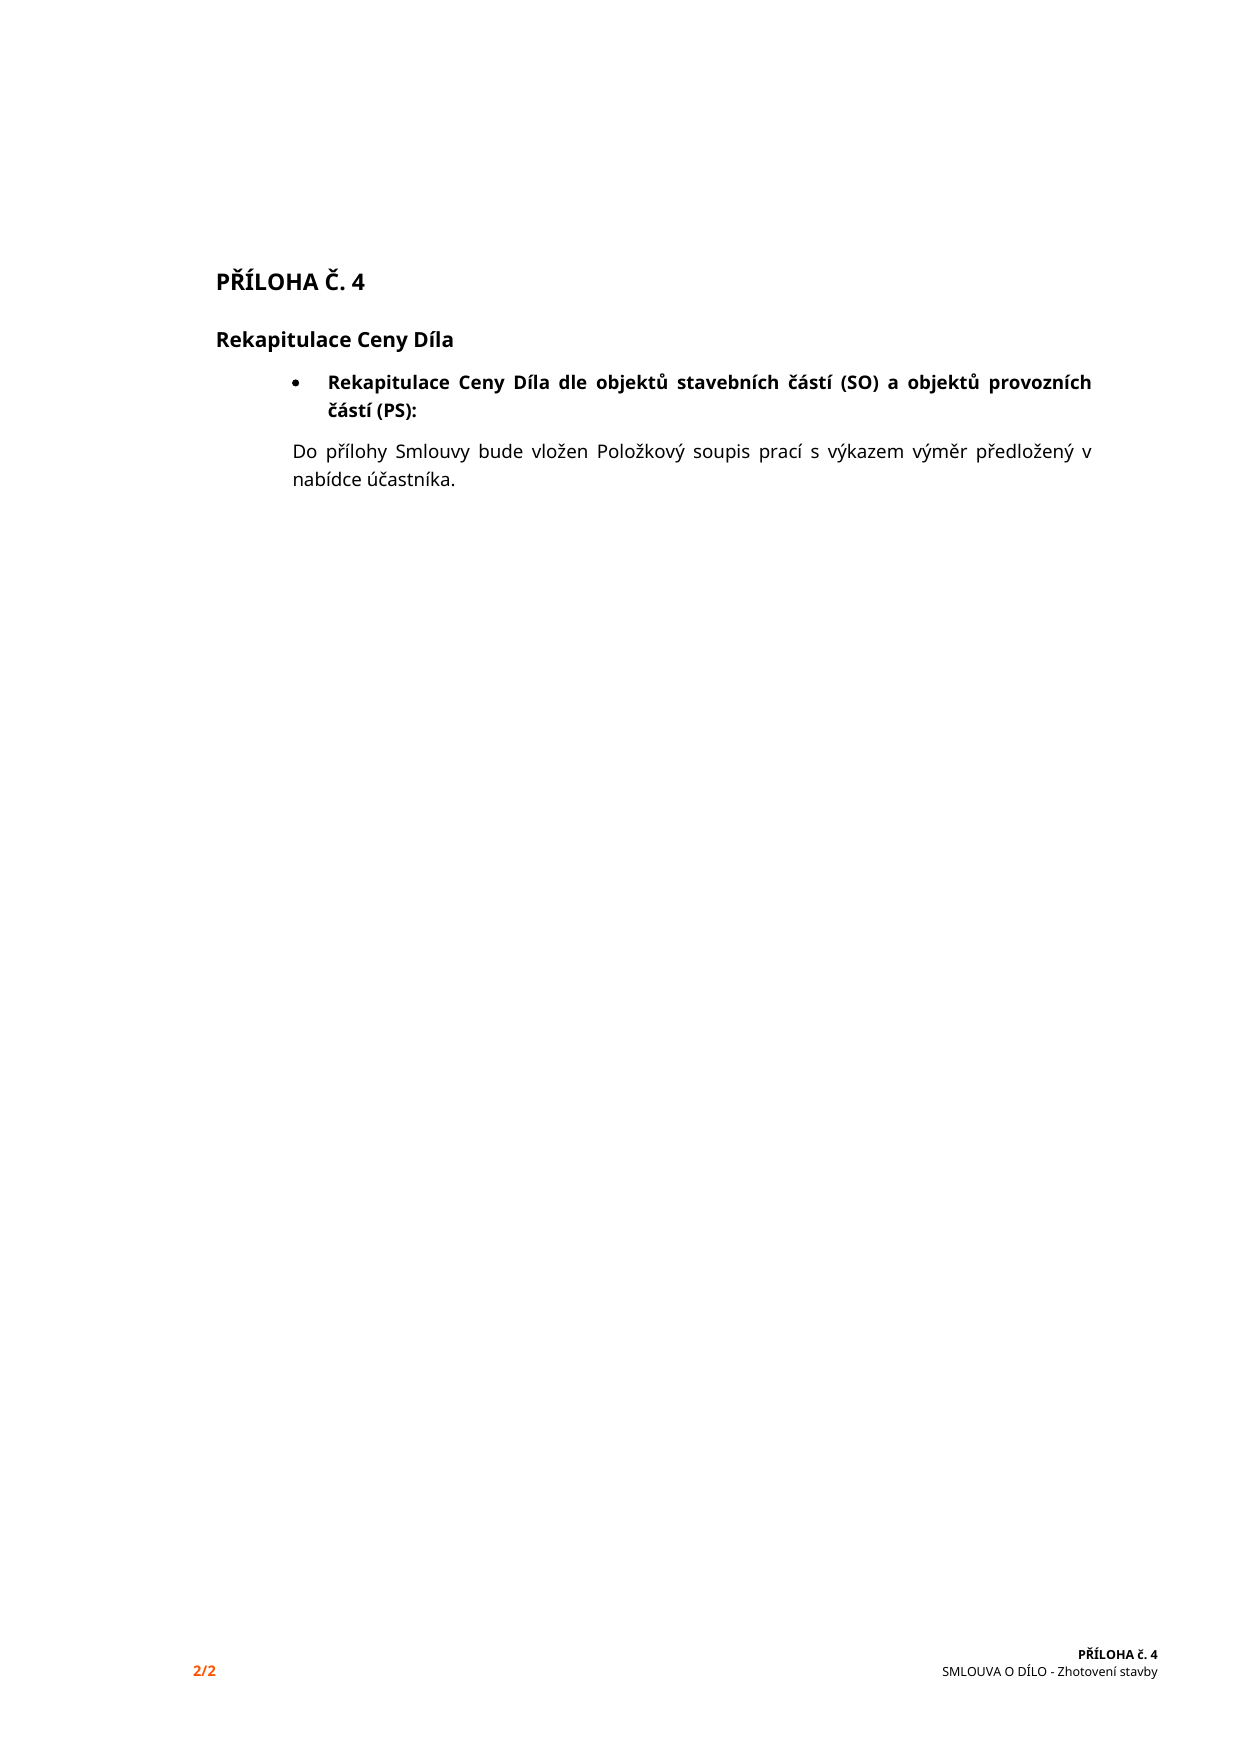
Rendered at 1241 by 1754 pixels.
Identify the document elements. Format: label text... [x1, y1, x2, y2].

text Rekapitulace Ceny Díla dle objektů stavebních částí (SO) a objektů provozních částí (PS): [292, 369, 1093, 423]
text Do přílohy Smlouvy bude vložen Položkový soupis prací s výkazem výměr předložený v nabídce účastníka. [292, 438, 1093, 491]
text pŘíloha č. 4 [216, 266, 1093, 297]
text Rekapitulace Ceny Díla [216, 326, 1093, 354]
